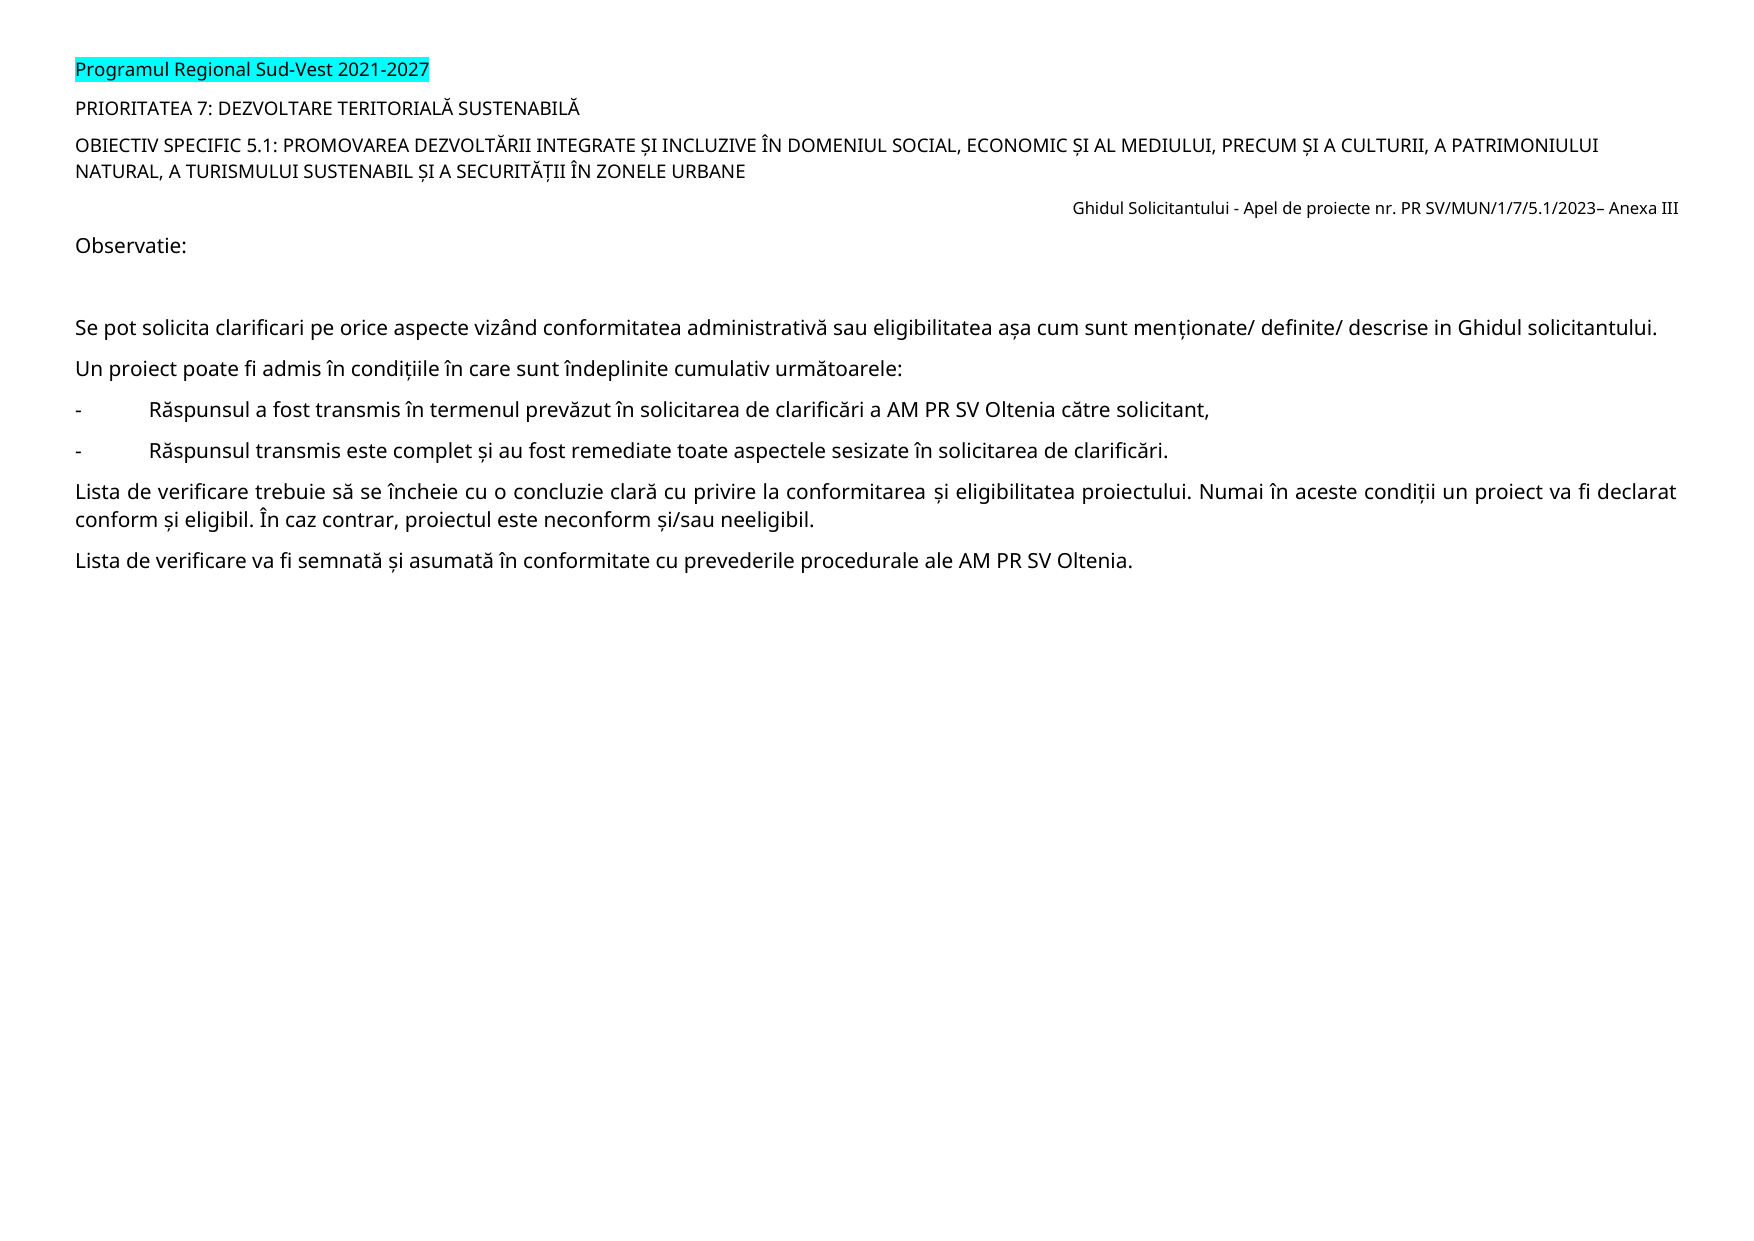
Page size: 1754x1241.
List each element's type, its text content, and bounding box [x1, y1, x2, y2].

text Lista de verificare trebuie să se încheie cu o concluzie clară cu privire la conformitarea şi eligibilitatea proiectului. Numai în aceste condiții un proiect va fi declarat conform și eligibil. În caz contrar, proiectul este neconform şi/sau neeligibil. [75, 477, 1679, 534]
text - Răspunsul transmis este complet și au fost remediate toate aspectele sesizate în solicitarea de clarificări. [75, 436, 1679, 465]
text Observatie: [75, 232, 1679, 260]
text - Răspunsul a fost transmis în termenul prevăzut în solicitarea de clarificări a AM PR SV Oltenia către solicitant, [75, 395, 1679, 424]
text Un proiect poate fi admis în condițiile în care sunt îndeplinite cumulativ următoarele: [75, 354, 1679, 383]
text Se pot solicita clarificari pe orice aspecte vizând conformitatea administrativă sau eligibilitatea așa cum sunt menţionate/ definite/ descrise in Ghidul solicitantului. [75, 313, 1679, 342]
text Lista de verificare va fi semnată şi asumată în conformitate cu prevederile procedurale ale AM PR SV Oltenia. [75, 547, 1679, 575]
